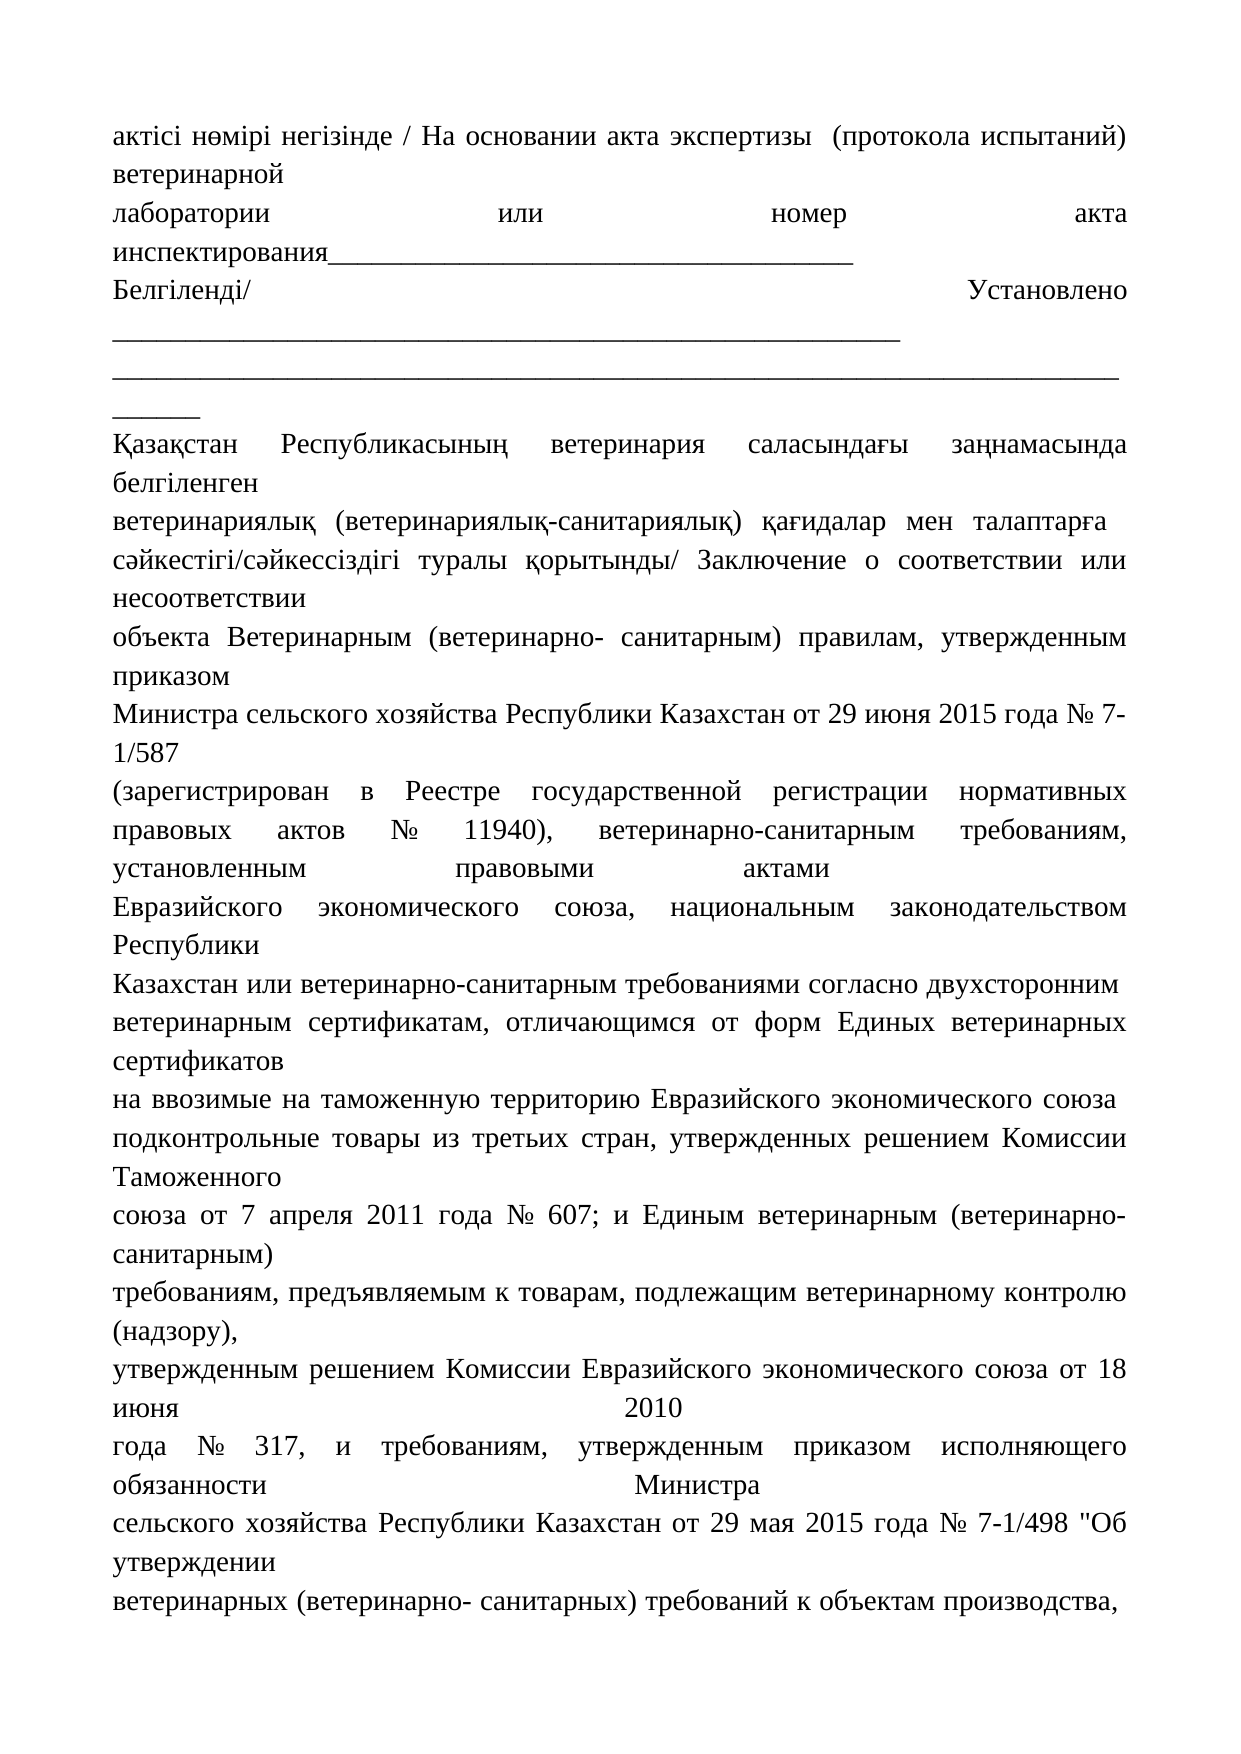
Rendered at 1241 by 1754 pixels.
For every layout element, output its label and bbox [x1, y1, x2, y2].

text [112, 118, 1128, 1616]
